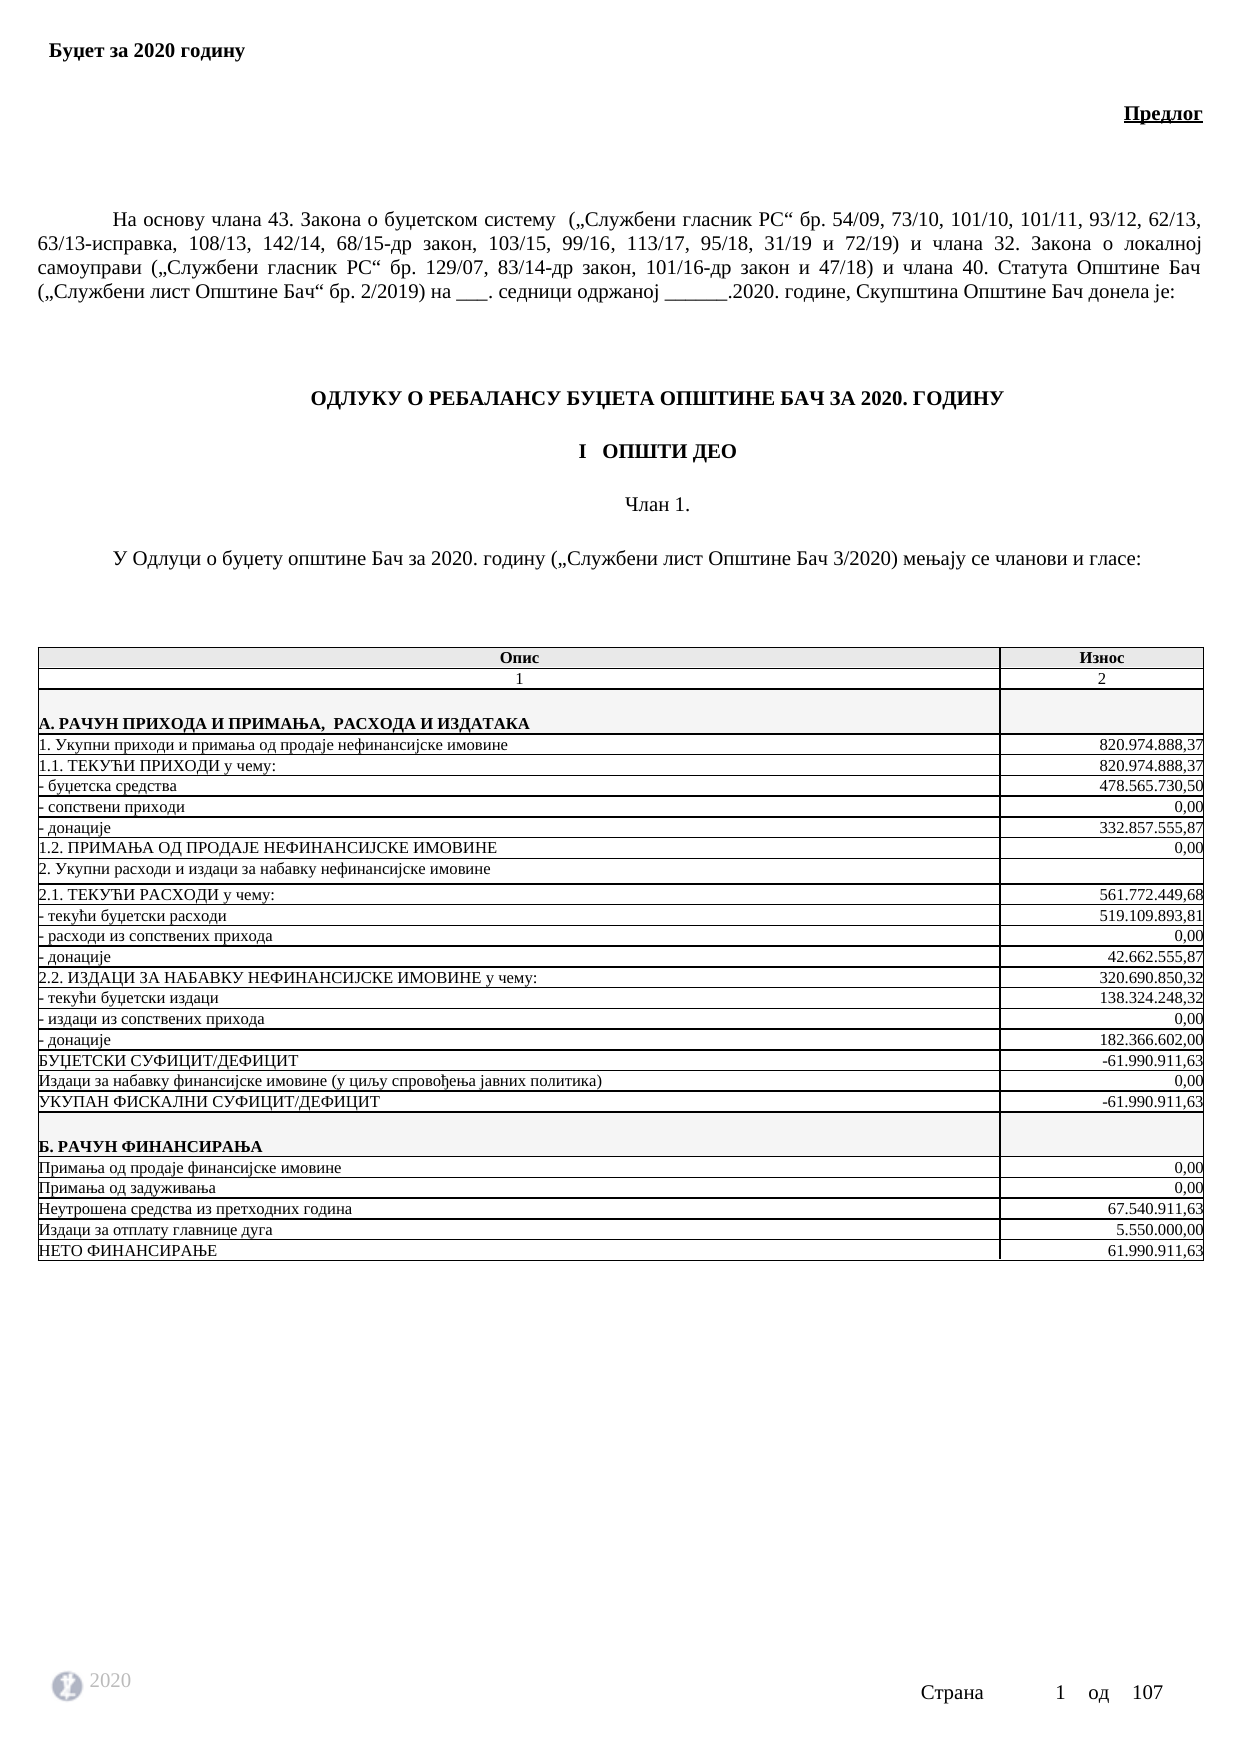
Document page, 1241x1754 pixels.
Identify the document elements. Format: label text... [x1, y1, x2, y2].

table_cell 0,00 [1001, 1009, 1203, 1028]
table_cell 61.990.911,63 [1001, 1240, 1203, 1259]
table_cell [1001, 690, 1203, 733]
table_cell - текући буџетски расходи [39, 905, 999, 924]
table_cell 2 [1001, 669, 1203, 688]
table_header Предлог На основу члана 43. Закона о буџетском систему („Службени гласник РС“ бр. 54/09, 73/10, 101/10, 101/11, 93/12, 62/13, 63/13-исправка, 108/13, 142/14, 68/15-др закон, 103/15, 99/16, 113/17, 95/18, 31/19 и 72/19) и члана 32. Закона о локалној самоуправи („Службени гласник РС“ бр. 129/07, 83/14-др закон, 101/16-др закон и 47/18) и члана 40. Статута Општине Бач („Службени лист Општине Бач“ бр. 2/2019) на ___. седници одржаној ______.2020. године, Скупштина Општине Бач донела је: ОДЛУКУ О РЕБАЛАНСУ БУЏЕТА ОПШТИНЕ БАЧ ЗА 2020. ГОДИНУ I ОПШТИ ДЕО Члан 1. У Одлуци о буџету општине Бач за 2020. годину („Службени лист Општине Бач 3/2020) мењају се чланови и гласе: [38, 101, 1203, 623]
table_cell 478.565.730,50 [1001, 776, 1203, 795]
table_cell [1001, 1113, 1203, 1156]
table_cell 1.1. ТЕКУЋИ ПРИХОДИ у чему: [39, 755, 999, 774]
table_cell [1001, 859, 1203, 883]
table_cell БУЏЕТСКИ СУФИЦИТ/ДЕФИЦИТ [39, 1051, 999, 1069]
table_cell 0,00 [1001, 838, 1203, 857]
table_cell - донације [39, 947, 999, 966]
table_cell А. РАЧУН ПРИХОДА И ПРИМАЊА, РАСХОДА И ИЗДАТАКА [39, 690, 999, 733]
table_header Опис [39, 648, 999, 667]
table_cell 2.1. ТЕКУЋИ РАСХОДИ у чему: [39, 885, 999, 904]
table_cell 332.857.555,87 [1001, 818, 1203, 837]
table_cell 1 [39, 669, 999, 688]
table_cell Б. РАЧУН ФИНАНСИРАЊА [39, 1113, 999, 1156]
table_cell - сопствени приходи [39, 797, 999, 816]
table_cell 519.109.893,81 [1001, 905, 1203, 924]
table_cell Издаци за набавку финансијске имовине (у циљу спровођења јавних политика) [39, 1071, 999, 1090]
table_cell 0,00 [1001, 1157, 1203, 1177]
table_cell 820.974.888,37 [1001, 735, 1203, 754]
table_cell 42.662.555,87 [1001, 947, 1203, 966]
table_cell 0,00 [1001, 926, 1203, 945]
table_cell - текући буџетски издаци [39, 988, 999, 1007]
table_cell 0,00 [1001, 1178, 1203, 1197]
table_cell Неутрошена средства из претходних година [39, 1199, 999, 1218]
table_cell НЕТО ФИНАНСИРАЊЕ [39, 1240, 999, 1259]
table_cell 0,00 [1001, 797, 1203, 816]
table_cell 67.540.911,63 [1001, 1199, 1203, 1218]
table_cell 320.690.850,32 [1001, 968, 1203, 987]
table_cell 1.2. ПРИМАЊА ОД ПРОДАЈЕ НЕФИНАНСИЈСКЕ ИМОВИНЕ [39, 838, 999, 857]
table_cell 561.772.449,68 [1001, 885, 1203, 904]
table_cell УКУПАН ФИСКАЛНИ СУФИЦИТ/ДЕФИЦИТ [39, 1092, 999, 1111]
picture [48, 1668, 87, 1706]
table_cell Издаци за отплату главнице дуга [39, 1220, 999, 1239]
table_cell 2.2. ИЗДАЦИ ЗА НАБАВКУ НЕФИНАНСИЈСКЕ ИМОВИНЕ у чему: [39, 968, 999, 987]
table_cell 5.550.000,00 [1001, 1220, 1203, 1239]
table_header Износ [1001, 648, 1203, 667]
table_cell - издаци из сопствених прихода [39, 1009, 999, 1028]
table_cell 820.974.888,37 [1001, 755, 1203, 774]
table_cell -61.990.911,63 [1001, 1051, 1203, 1069]
table_cell - буџетска средства [39, 776, 999, 795]
table_cell - донације [39, 818, 999, 837]
table_cell 138.324.248,32 [1001, 988, 1203, 1007]
table_cell - расходи из сопствених прихода [39, 926, 999, 945]
table_cell 0,00 [1001, 1071, 1203, 1090]
table_cell 182.366.602,00 [1001, 1030, 1203, 1049]
table_cell Примања од задуживања [39, 1178, 999, 1197]
table_cell -61.990.911,63 [1001, 1092, 1203, 1111]
table_cell 2. Укупни расходи и издаци за набавку нефинансијске имовине [39, 859, 999, 883]
table_cell Примања од продаје финансијске имовине [39, 1157, 999, 1177]
table_cell - донације [39, 1030, 999, 1049]
table_cell 1. Укупни приходи и примања од продаје нефинансијске имовине [39, 735, 999, 754]
